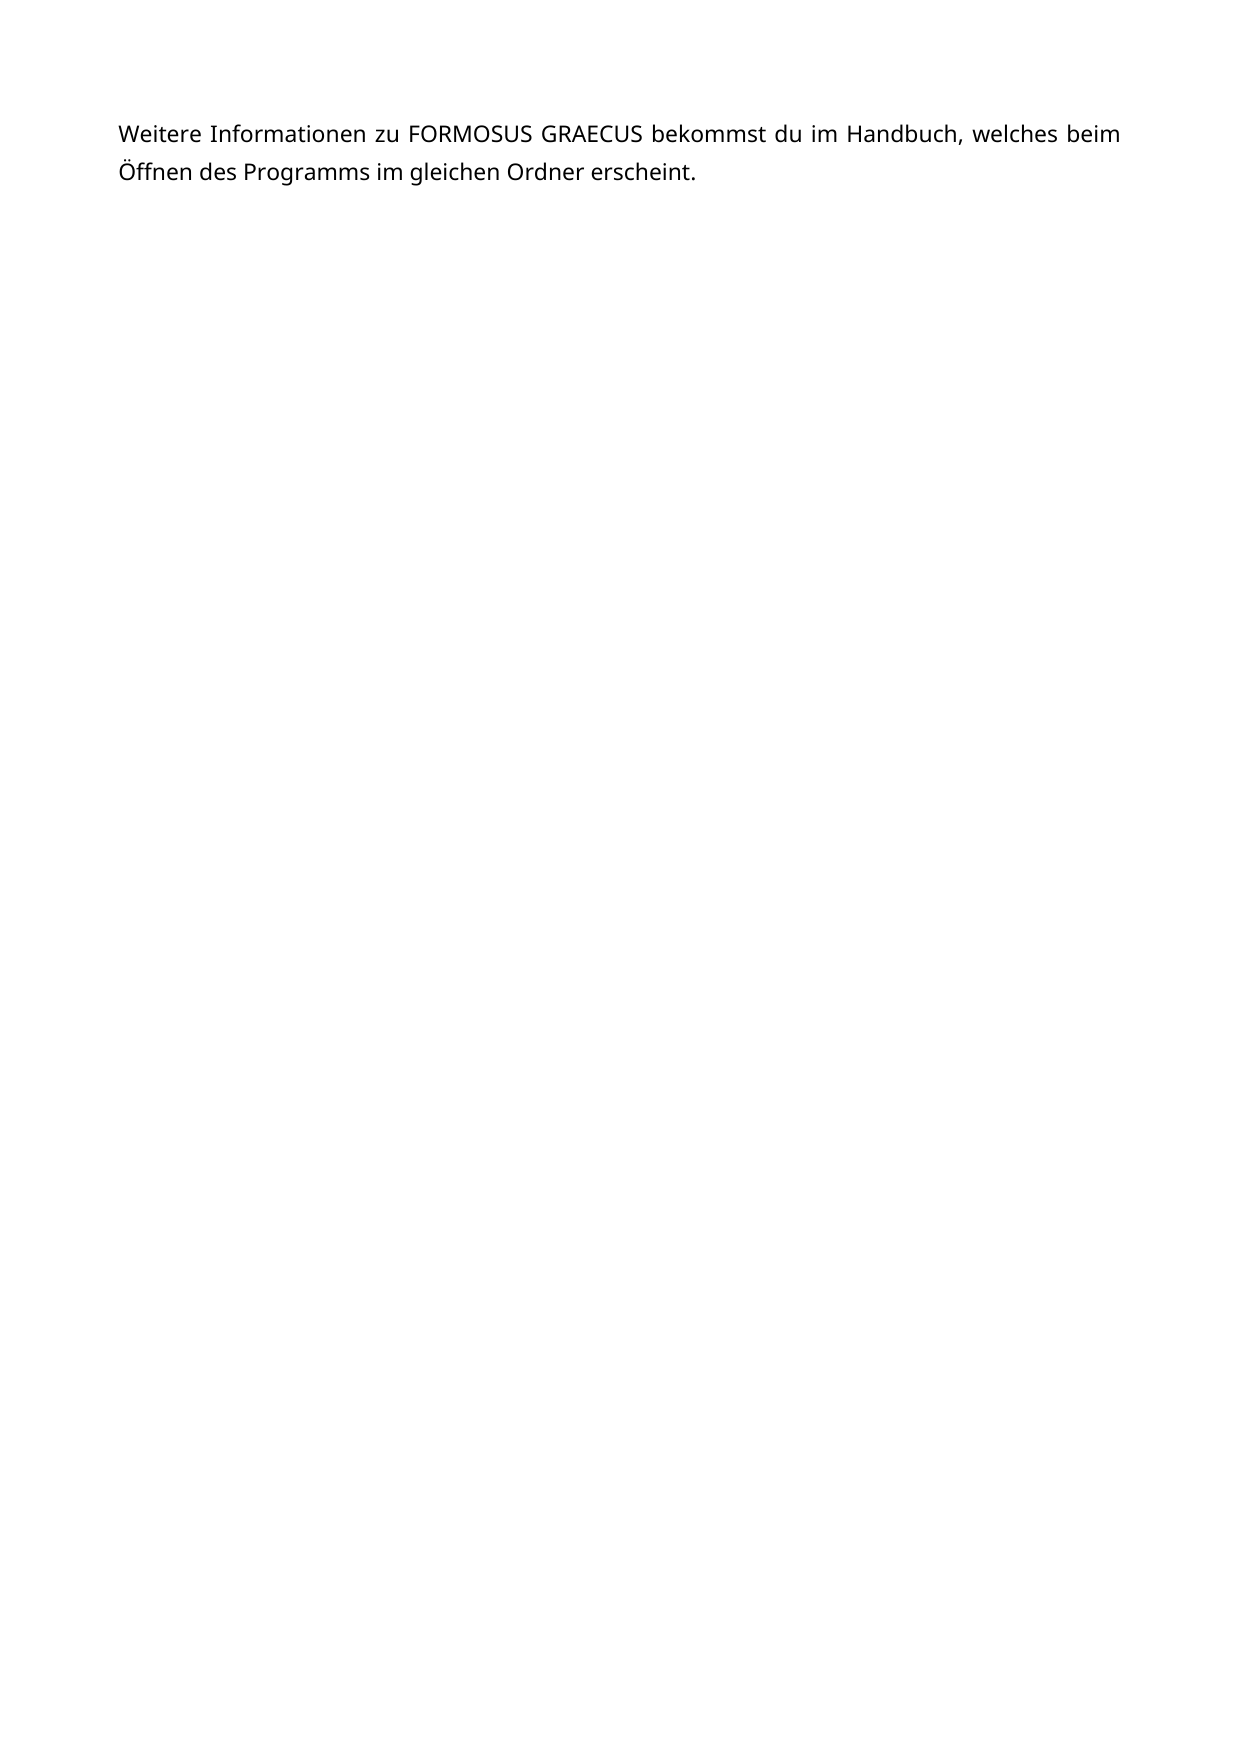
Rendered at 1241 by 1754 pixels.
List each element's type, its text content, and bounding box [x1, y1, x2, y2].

text Weitere Informationen zu FORMOSUS GRAECUS bekommst du im Handbuch, welches beim Öffnen des Programms im gleichen Ordner erscheint. [118, 118, 1122, 187]
